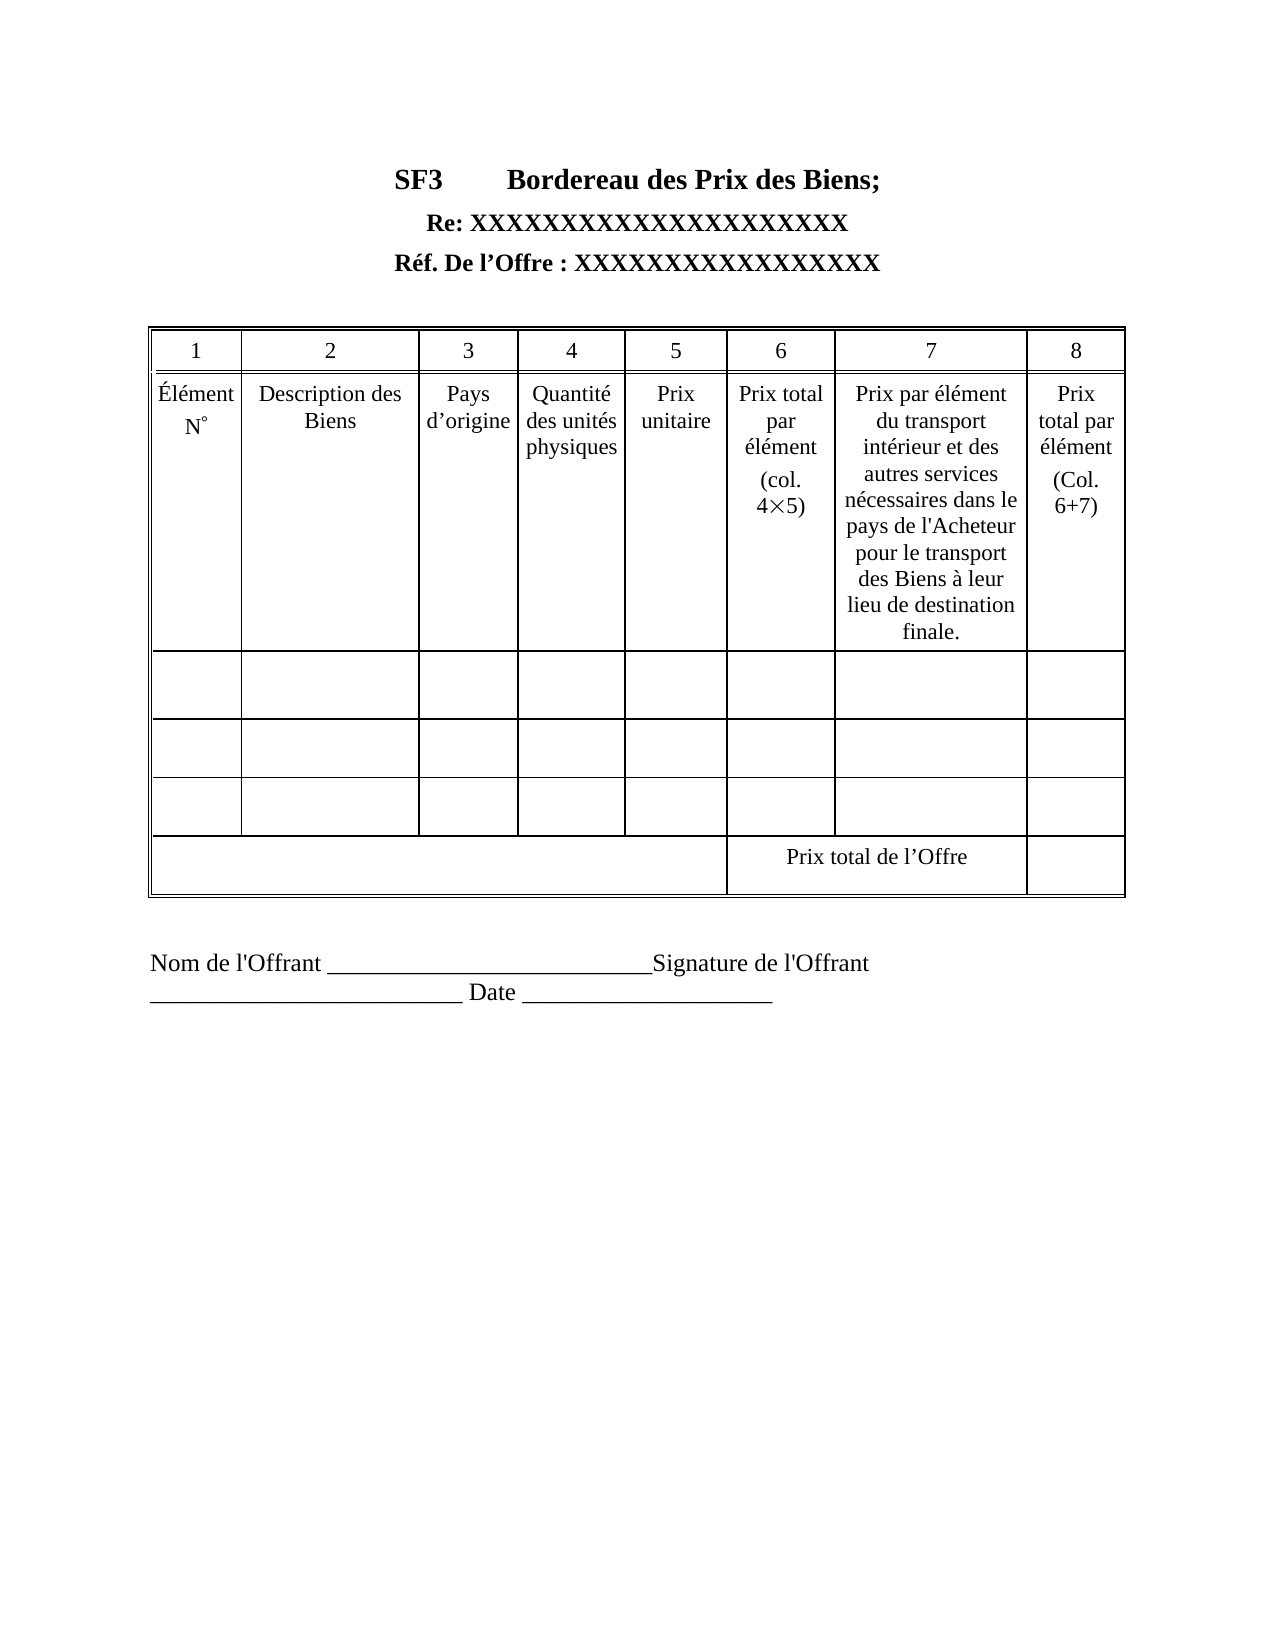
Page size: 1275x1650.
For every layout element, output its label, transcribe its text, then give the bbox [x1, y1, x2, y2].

table_cell [519, 778, 624, 835]
table_cell [242, 720, 418, 777]
table_cell Prix total de l’Offre [728, 837, 1026, 894]
table_cell [836, 652, 1026, 718]
table_cell [626, 720, 726, 777]
table_cell [1028, 652, 1124, 718]
text Réf. De l’Offre : XXXXXXXXXXXXXXXXX [150, 248, 1125, 276]
table_header 5 [626, 331, 726, 369]
table_header 4 [519, 331, 624, 369]
table_cell [519, 720, 624, 777]
table_cell Pays d’origine [420, 374, 517, 650]
table_cell [1028, 778, 1124, 835]
table_cell [836, 778, 1026, 835]
table_header 3 [420, 331, 517, 369]
table_cell [242, 778, 418, 835]
table_header 6 [728, 331, 834, 369]
table_cell [626, 652, 726, 718]
table_cell [1028, 720, 1124, 777]
table_cell [152, 836, 726, 894]
table_header 7 [836, 331, 1026, 369]
table_cell [836, 720, 1026, 777]
table_cell [1028, 837, 1124, 894]
table_cell [152, 778, 241, 835]
table_cell [152, 651, 241, 718]
table_cell Description des Biens [242, 374, 418, 650]
table_cell Prix total par élément (col. 45) [728, 374, 834, 650]
table_cell [519, 652, 624, 718]
table_cell [728, 720, 834, 777]
table_header 2 [242, 331, 418, 369]
table_cell Prix par élément du transport intérieur et des autres services nécessaires dans le pays de l'Acheteur pour le transport des Biens à leur lieu de destination finale. [836, 374, 1026, 650]
table_header 1 [152, 331, 241, 369]
text Re: XXXXXXXXXXXXXXXXXXXXX [150, 208, 1125, 237]
table_header 8 [1028, 331, 1124, 369]
table_cell Quantité des unités physiques [519, 374, 624, 650]
table_cell [420, 720, 517, 777]
table_cell [242, 652, 418, 718]
table_cell Prix unitaire [626, 374, 726, 650]
table_cell Prix total par élément (Col. 6+7) [1028, 374, 1124, 650]
table_cell [152, 719, 241, 777]
table_cell [728, 778, 834, 835]
table_cell Élément N [150, 370, 241, 650]
subtitle Bordereau des Prix des Biens; [150, 162, 1125, 196]
table_cell [626, 778, 726, 835]
table_cell [728, 652, 834, 718]
text Nom de l'Offrant __________________________Signature de l'Offrant _________________________ Date ____________________ [150, 948, 1125, 1006]
table_cell [420, 778, 517, 835]
table_cell [420, 652, 517, 718]
